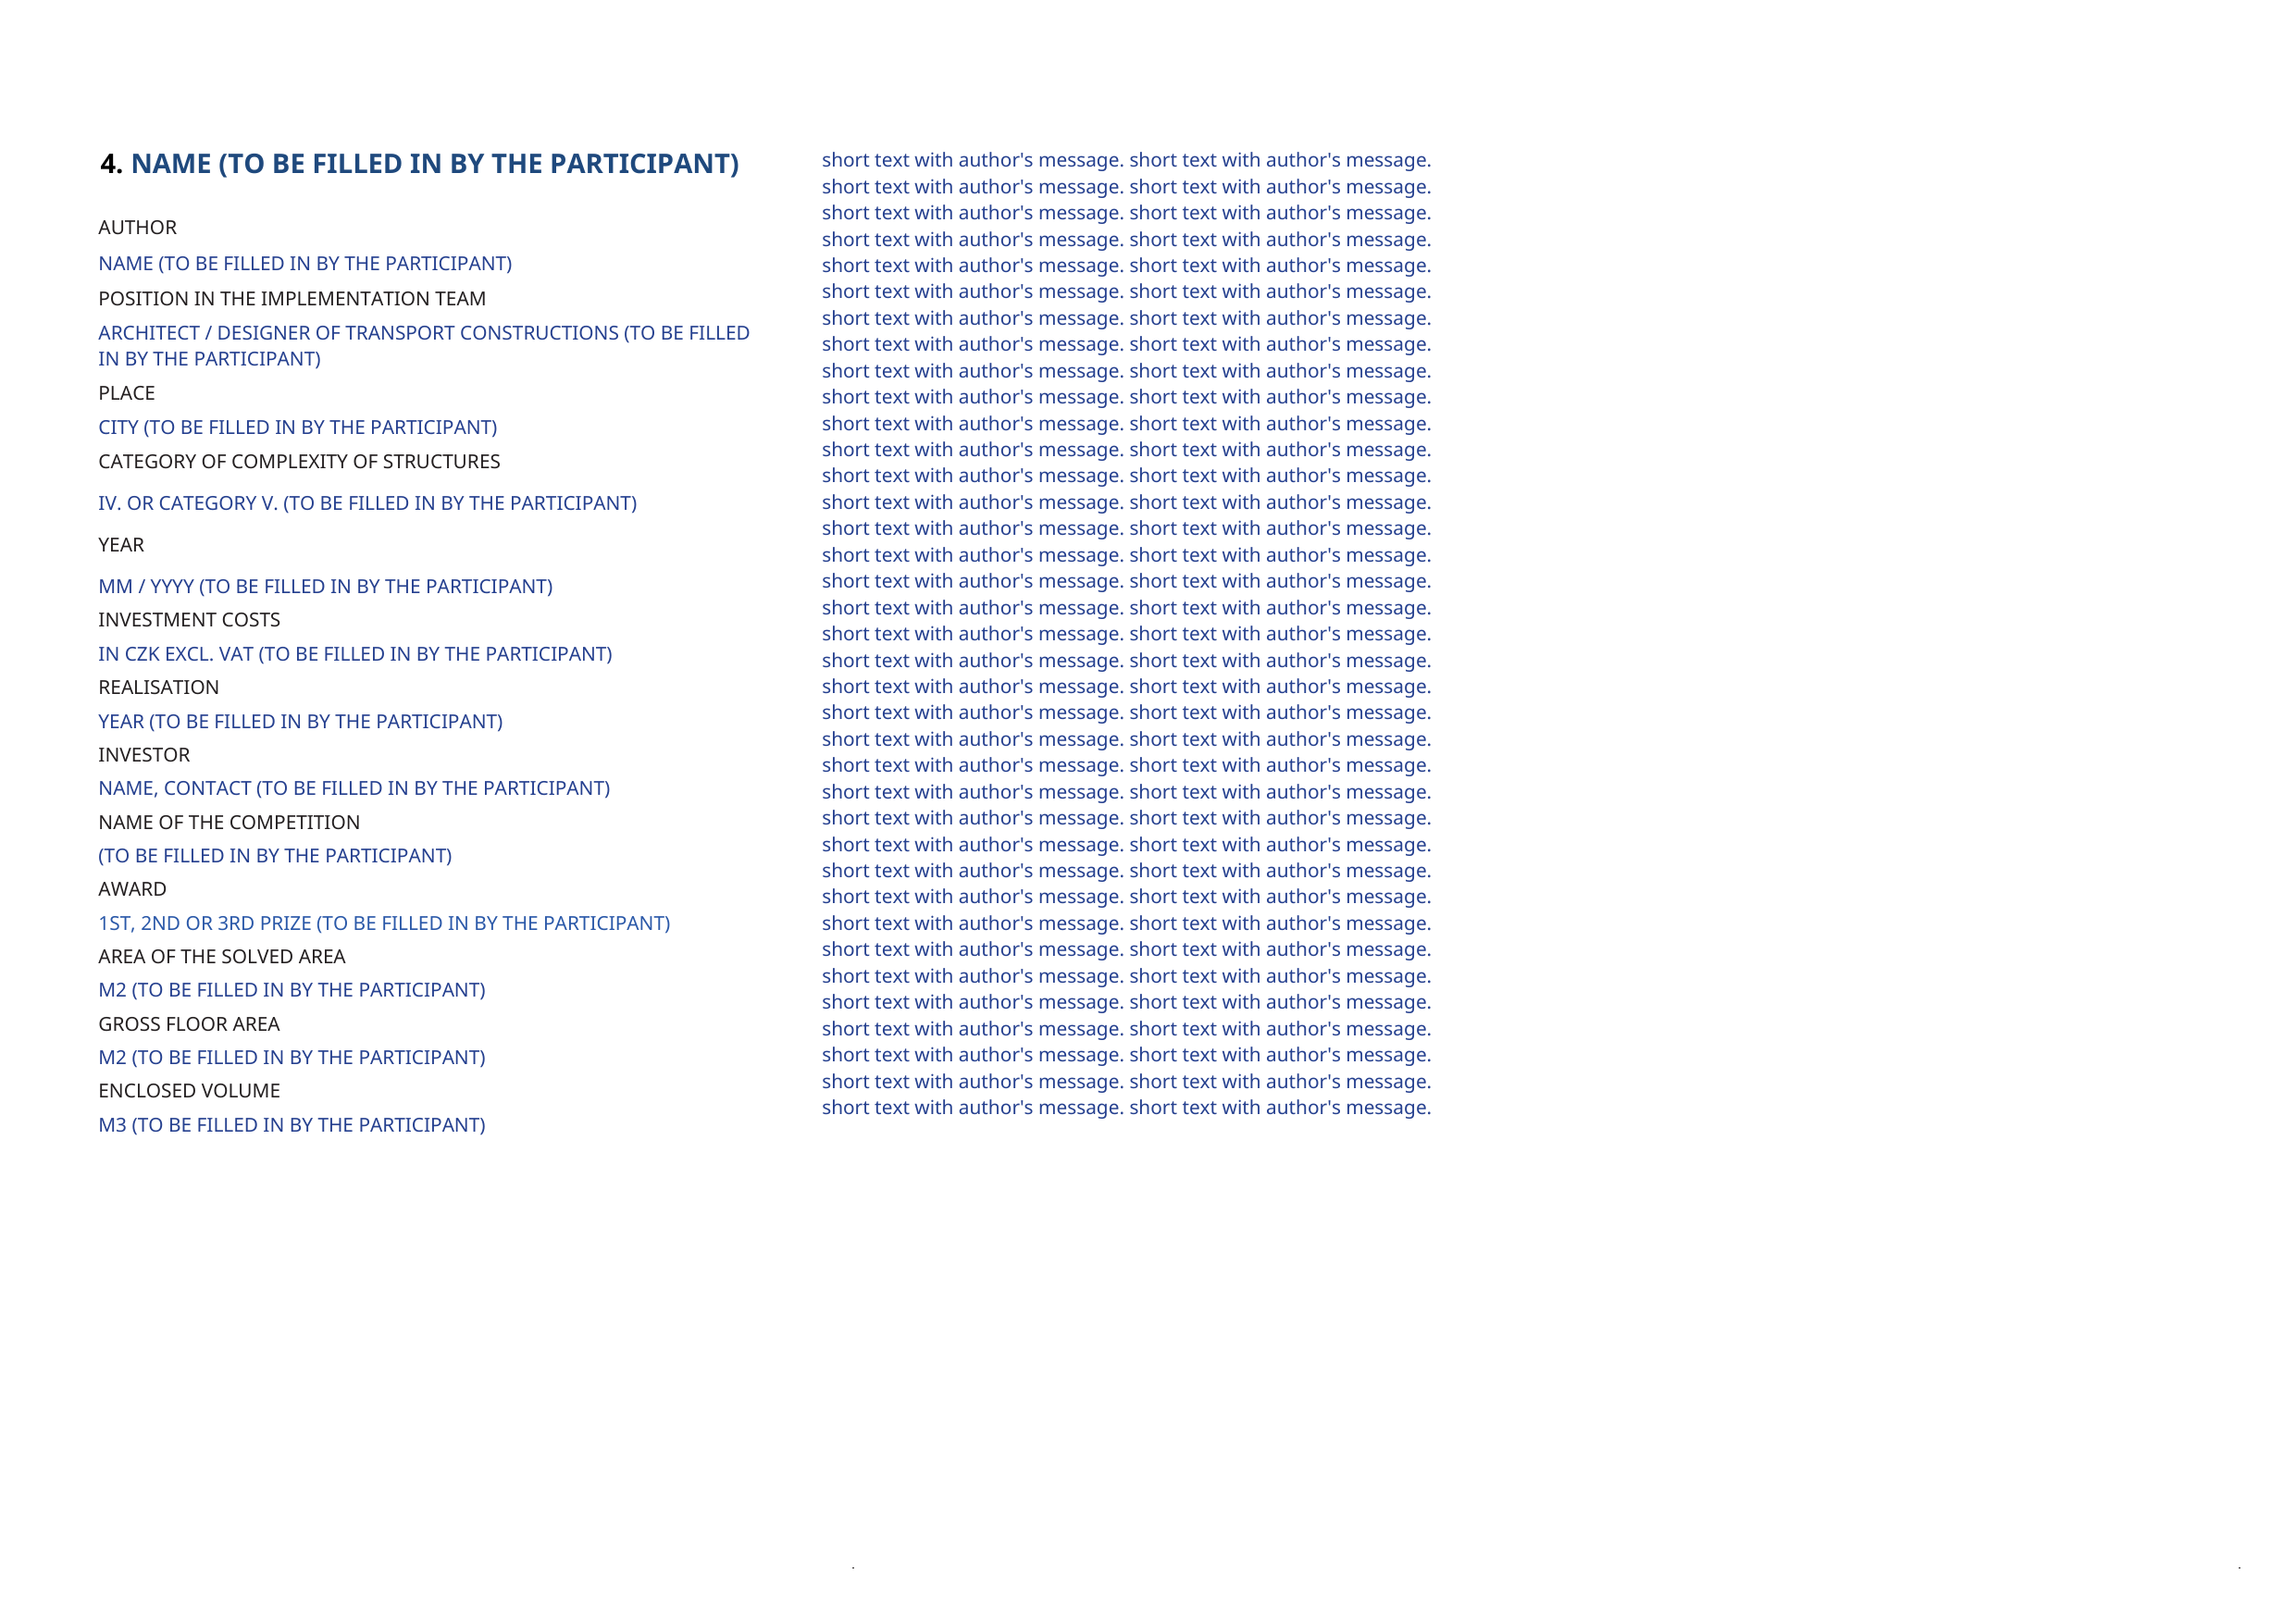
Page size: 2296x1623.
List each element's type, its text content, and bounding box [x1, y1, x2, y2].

text YEAR (TO BE FILLED IN BY THE PARTICIPANT) [98, 708, 751, 734]
text ARCHITECT / DESIGNER OF TRANSPORT CONSTRUCTIONS (TO BE FILLED IN BY THE PARTICIPANT) [98, 319, 751, 372]
text AWARD [98, 875, 751, 902]
text IN CZK EXCL. VAT (TO BE FILLED IN BY THE PARTICIPANT) [98, 640, 751, 666]
text MM / YYYY (TO BE FILLED IN BY THE PARTICIPANT) [98, 573, 751, 600]
text YEAR [98, 531, 751, 558]
text REALISATION [98, 674, 751, 700]
text M2 (TO BE FILLED IN BY THE PARTICIPANT) [98, 977, 751, 1003]
text M2 (TO BE FILLED IN BY THE PARTICIPANT) [98, 1044, 751, 1071]
text PLACE [98, 379, 751, 406]
text INVESTOR [98, 741, 751, 767]
text M3 (TO BE FILLED IN BY THE PARTICIPANT) [98, 1111, 751, 1137]
text NAME OF THE COMPETITION [98, 809, 751, 835]
text (TO BE FILLED IN BY THE PARTICIPANT) [98, 842, 751, 868]
text POSITION IN THE IMPLEMENTATION TEAM [98, 285, 751, 311]
text CITY (TO BE FILLED IN BY THE PARTICIPANT) [98, 414, 751, 440]
text ENCLOSED VOLUME [98, 1077, 751, 1104]
text 1ST, 2ND OR 3RD PRIZE (TO BE FILLED IN BY THE PARTICIPANT) [98, 910, 751, 935]
subtitle NAME (TO BE FILLED IN BY THE PARTICIPANT) [98, 251, 751, 277]
text INVESTMENT COSTS [98, 607, 751, 633]
text NAME, CONTACT (TO BE FILLED IN BY THE PARTICIPANT) [98, 774, 751, 801]
text CATEGORY OF COMPLEXITY OF STRUCTURES [98, 448, 751, 475]
text IV. OR CATEGORY V. (TO BE FILLED IN BY THE PARTICIPANT) [98, 489, 751, 516]
subtitle AUTHOR [98, 215, 751, 241]
text GROSS FLOOR AREA [98, 1010, 751, 1036]
text short text with author's message. short text with author's message. short text with author's message. short text with author's message. short text with author's message. short text with author's message. short text with author's message. short text with author's message. short text with author's message. short text with author's message. short text with author's message. short text with author's message. short text with author's message. short text with author's message. short text with author's message. short text with author's message. short text with author's message. short text with author's message. short text with author's message. short text with author's message. short text with author's message. short text with author's message. short text with author's message. short text with author's message. short text with author's message. short text with author's message. short text with author's message. short text with author's message. short text with author's message. short text with author's message. short text with author's message. short text with author's message. short text with author's message. short text with author's message. short text with author's message. short text with author's message. short text with author's message. short text with author's message. short text with author's message. short text with author's message. short text with author's message. short text with author's message. short text with author's message. short text with author's message. short text with author's message. short text with author's message. short text with author's message. short text with author's message. short text with author's message. short text with author's message. short text with author's message. short text with author's message. short text with author's message. short text with author's message. short text with author's message. short text with author's message. short text with author's message. short text with author's message. short text with author's message. short text with author's message. short text with author's message. short text with author's message. short text with author's message. short text with author's message. short text with author's message. short text with author's message. short text with author's message. short text with author's message. short text with author's message. short text with author's message. short text with author's message. short text with author's message. short text with author's message. short text with author's message. [822, 146, 1473, 1121]
text 4. NAME (TO BE FILLED IN BY THE PARTICIPANT) [100, 144, 751, 181]
text AREA OF THE SOLVED AREA [98, 943, 751, 970]
